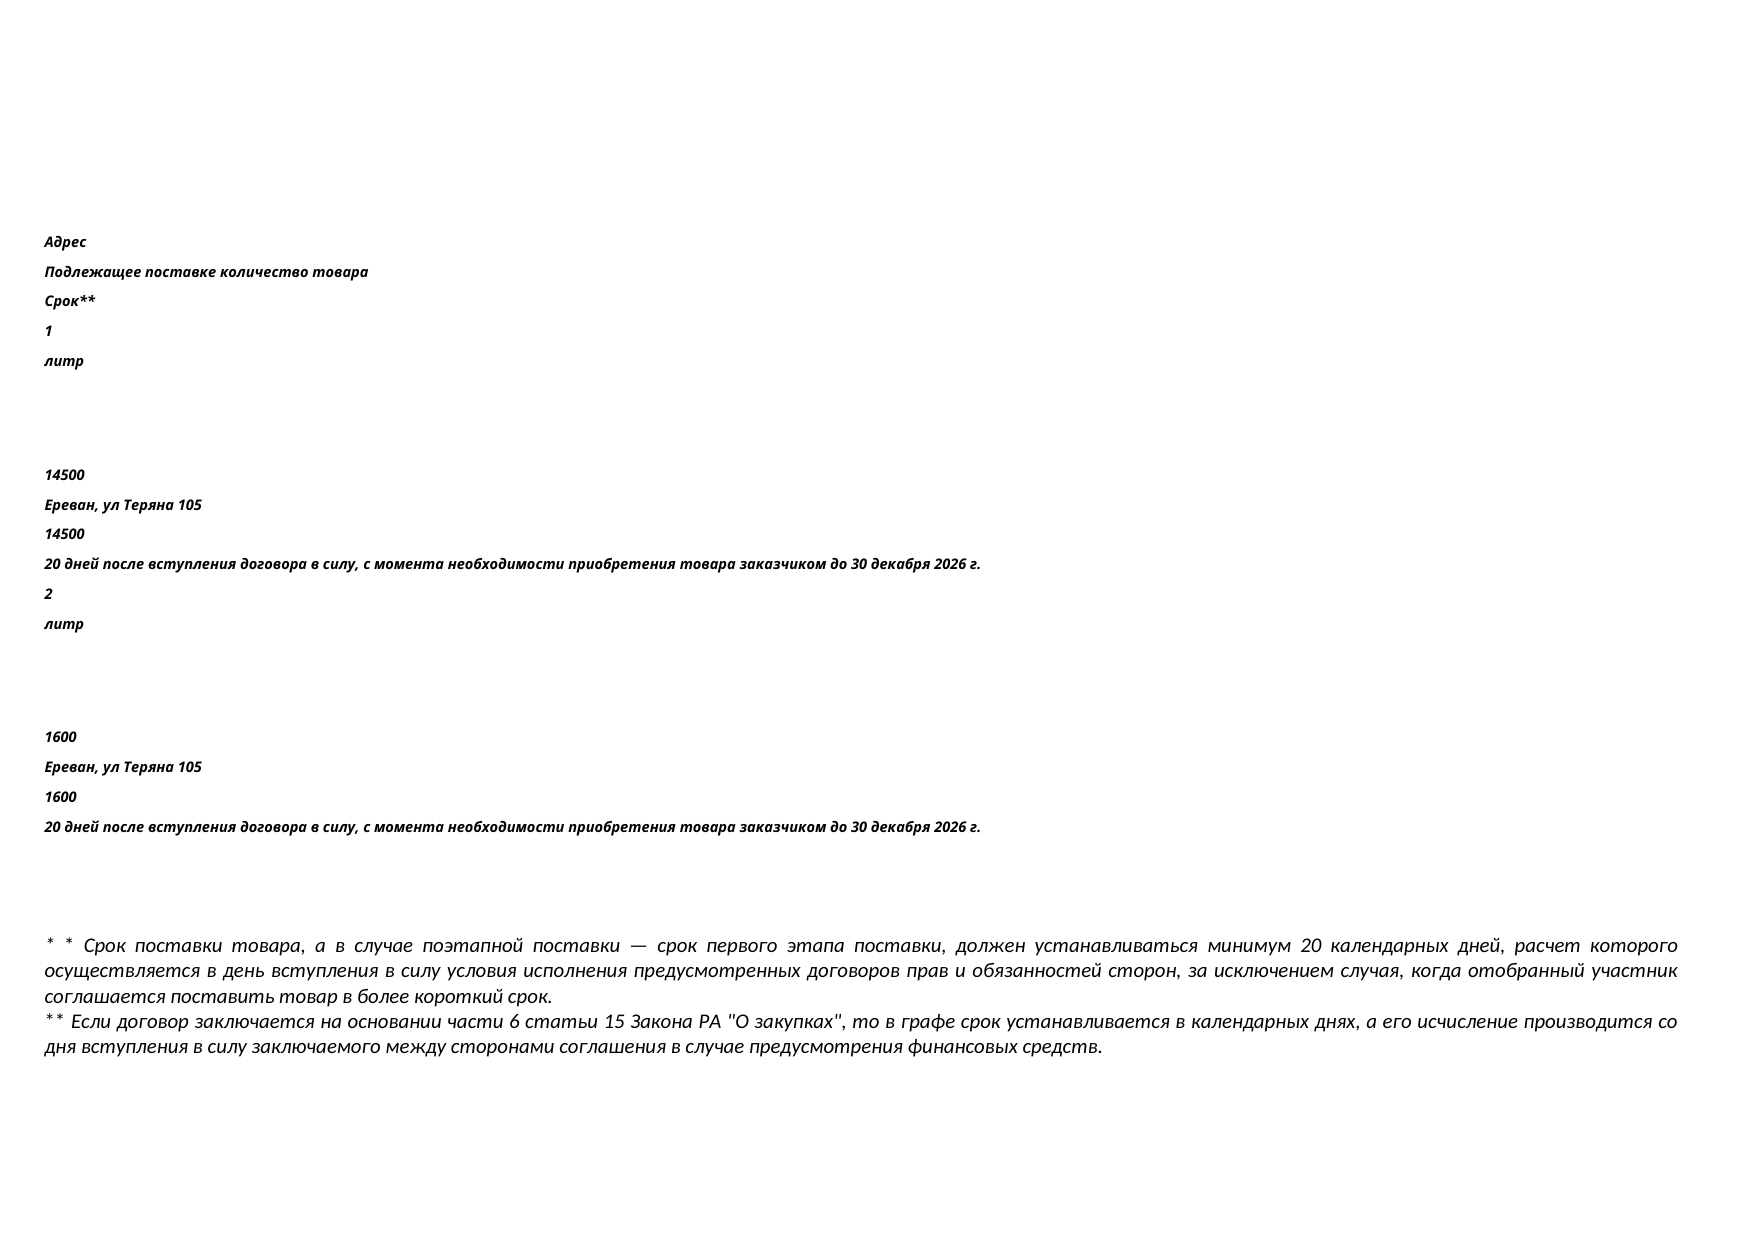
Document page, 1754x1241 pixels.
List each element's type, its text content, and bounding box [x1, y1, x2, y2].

text ** Если договор заключается на основании части 6 статьи 15 Закона РА "О закупках", то в графе срок устанавливается в календарных днях, а его исчисление производится со дня вступления в силу заключаемого между сторонами соглашения в случае предусмотрения финансовых средств. [44, 1008, 1680, 1059]
text * * Срок поставки товара, а в случае поэтапной поставки — срок первого этапа поставки, должен устанавливаться минимум 20 календарных дней, расчет которого осуществляется в день вступления в силу условия исполнения предусмотренных договоров прав и обязанностей сторон, за исключением случая, когда отобранный участник соглашается поставить товар в более короткий срок. [44, 932, 1680, 1008]
